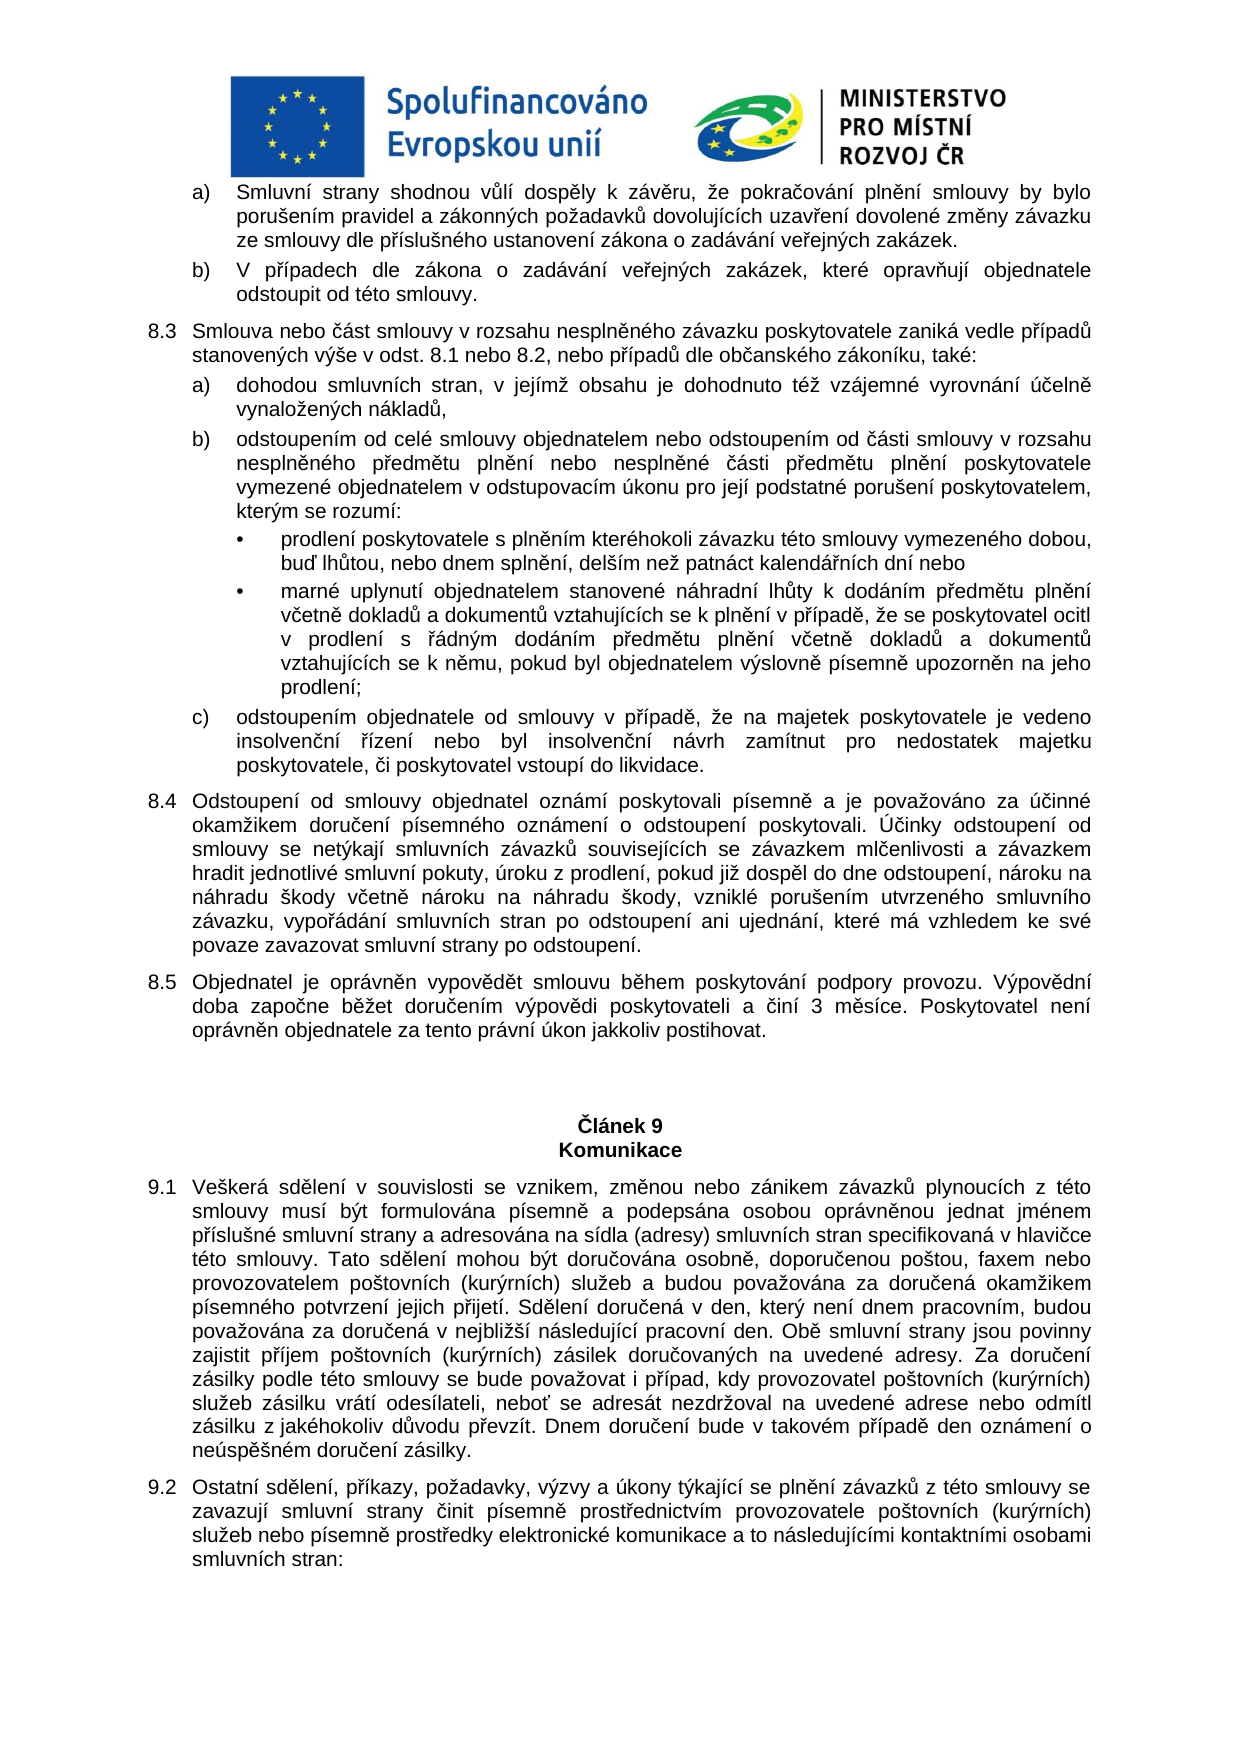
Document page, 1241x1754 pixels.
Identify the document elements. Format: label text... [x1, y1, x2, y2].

list Smluvní strany shodnou vůlí dospěly k závěru, že pokračování plnění smlouvy by bylo porušením pravidel a zákonných požadavků dovolujících uzavření dovolené změny závazku ze smlouvy dle příslušného ustanovení zákona o zadávání veřejných zakázek. [192, 180, 1093, 252]
list V případech dle zákona o zadávání veřejných zakázek, které opravňují objednatele odstoupit od této smlouvy. [192, 258, 1093, 306]
text Komunikace [148, 1138, 1093, 1162]
text Článek 9 [148, 1114, 1093, 1138]
list marné uplynutí objednatelem stanovené náhradní lhůty k dodáním předmětu plnění včetně dokladů a dokumentů vztahujících se k plnění v případě, že se poskytovatel ocitl v prodlení s řádným dodáním předmětu plnění včetně dokladů a dokumentů vztahujících se k němu, pokud byl objednatelem výslovně písemně upozorněn na jeho prodlení; [236, 579, 1093, 699]
picture [228, 73, 1012, 180]
list Odstoupení od smlouvy objednatel oznámí poskytovali písemně a je považováno za účinné okamžikem doručení písemného oznámení o odstoupení poskytovali. Účinky odstoupení od smlouvy se netýkají smluvních závazků souvisejících se závazkem mlčenlivosti a závazkem hradit jednotlivé smluvní pokuty, úroku z prodlení, pokud již dospěl do dne odstoupení, nároku na náhradu škody včetně nároku na náhradu škody, vzniklé porušením utvrzeného smluvního závazku, vypořádání smluvních stran po odstoupení ani ujednání, které má vzhledem ke své povaze zavazovat smluvní strany po odstoupení. [148, 789, 1093, 957]
list odstoupením objednatele od smlouvy v případě, že na majetek poskytovatele je vedeno insolvenční řízení nebo byl insolvenční návrh zamítnut pro nedostatek majetku poskytovatele, či poskytovatel vstoupí do likvidace. [192, 705, 1093, 777]
list Smlouva nebo část smlouvy v rozsahu nesplněného závazku poskytovatele zaniká vedle případů stanovených výše v odst. 8.1 nebo 8.2, nebo případů dle občanského zákoníku, také: [148, 318, 1093, 366]
list dohodou smluvních stran, v jejímž obsahu je dohodnuto též vzájemné vyrovnání účelně vynaložených nákladů, [192, 373, 1093, 421]
list Veškerá sdělení v souvislosti se vznikem, změnou nebo zánikem závazků plynoucích z této smlouvy musí být formulována písemně a podepsána osobou oprávněnou jednat jménem příslušné smluvní strany a adresována na sídla (adresy) smluvních stran specifikovaná v hlavičce této smlouvy. Tato sdělení mohou být doručována osobně, doporučenou poštou, faxem nebo provozovatelem poštovních (kurýrních) služeb a budou považována za doručená okamžikem písemného potvrzení jejich přijetí. Sdělení doručená v den, který není dnem pracovním, budou považována za doručená v nejbližší následující pracovní den. Obě smluvní strany jsou povinny zajistit příjem poštovních (kurýrních) zásilek doručovaných na uvedené adresy. Za doručení zásilky podle této smlouvy se bude považovat i případ, kdy provozovatel poštovních (kurýrních) služeb zásilku vrátí odesílateli, neboť se adresát nezdržoval na uvedené adrese nebo odmítl zásilku z jakéhokoliv důvodu převzít. Dnem doručení bude v takovém případě den oznámení o neúspěšném doručení zásilky. [148, 1175, 1093, 1462]
list odstoupením od celé smlouvy objednatelem nebo odstoupením od části smlouvy v rozsahu nesplněného předmětu plnění nebo nesplněné části předmětu plnění poskytovatele vymezené objednatelem v odstupovacím úkonu pro její podstatné porušení poskytovatelem, kterým se rozumí: [192, 427, 1093, 523]
list prodlení poskytovatele s plněním kteréhokoli závazku této smlouvy vymezeného dobou, buď lhůtou, nebo dnem splnění, delším než patnáct kalendářních dní nebo [236, 527, 1093, 575]
list Objednatel je oprávněn vypovědět smlouvu během poskytování podpory provozu. Výpovědní doba započne běžet doručením výpovědi poskytovateli a činí 3 měsíce. Poskytovatel není oprávněn objednatele za tento právní úkon jakkoliv postihovat. [148, 969, 1093, 1041]
list Ostatní sdělení, příkazy, požadavky, výzvy a úkony týkající se plnění závazků z této smlouvy se zavazují smluvní strany činit písemně prostřednictvím provozovatele poštovních (kurýrních) služeb nebo písemně prostředky elektronické komunikace a to následujícími kontaktními osobami smluvních stran: [148, 1475, 1093, 1571]
